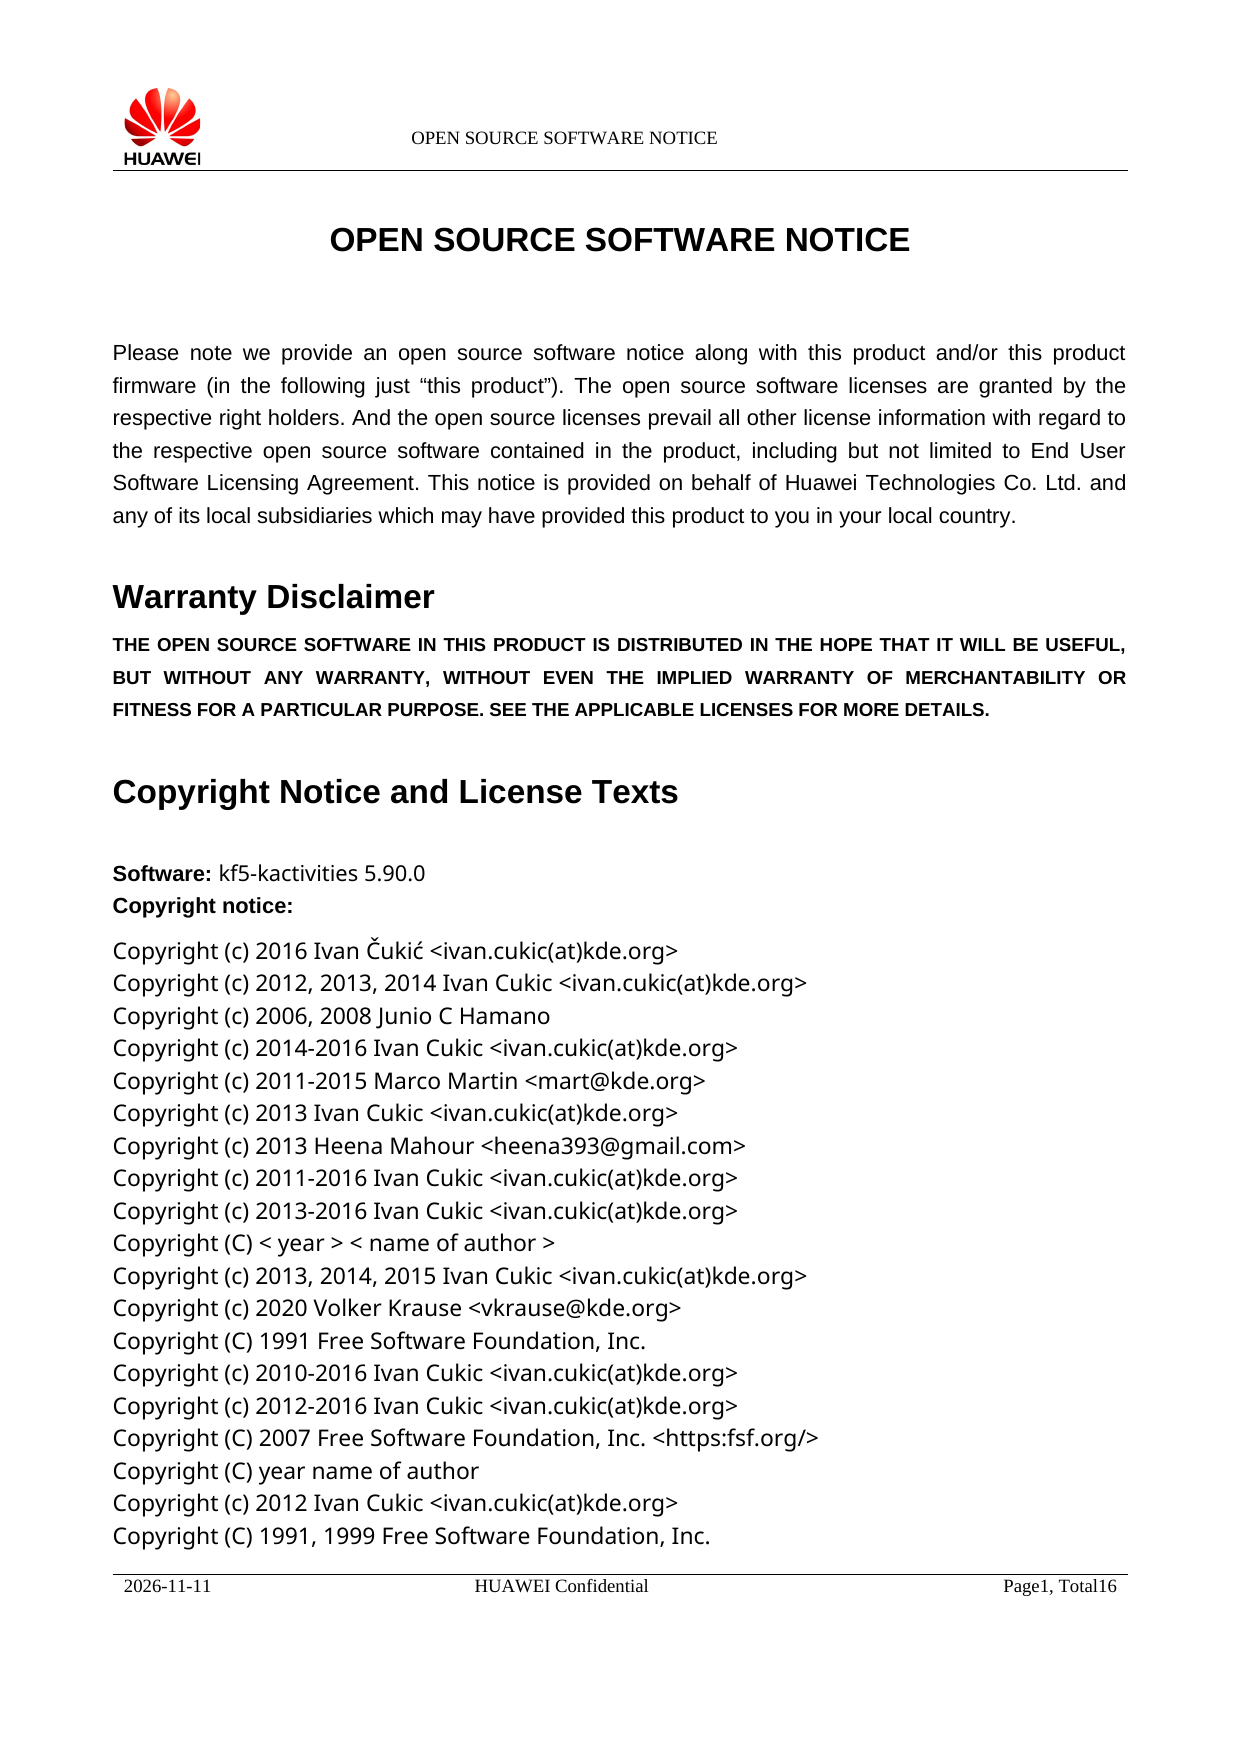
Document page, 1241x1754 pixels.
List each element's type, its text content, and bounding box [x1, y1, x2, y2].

text Warranty Disclaimer [112, 564, 1128, 629]
picture [124, 88, 201, 165]
text Copyright Notice and License Texts [112, 759, 1128, 824]
text Please note we provide an open source software notice along with this product and/or this product firmware (in the following just “this product”). The open source software licenses are granted by the respective right holders. And the open source licenses prevail all other license information with regard to the respective open source software contained in the product, including but not limited to End User Software Licensing Agreement. This notice is provided on behalf of Huawei Technologies Co. Ltd. and any of its local subsidiaries which may have provided this product to you in your local country. [112, 336, 1128, 531]
text OPEN SOURCE SOFTWARE NOTICE [112, 206, 1128, 271]
text The open source software in this product is distributed in the hope that it will be useful, but WITHOUT ANY WARRANTY, without even the implied warranty of MERCHANTABILITY or FITNESS FOR A PARTICULAR PURPOSE. See the applicable licenses for more details. [112, 629, 1128, 726]
text Copyright notice: [112, 889, 1128, 921]
title Software: kf5-kactivities 5.90.0 [112, 856, 1128, 889]
